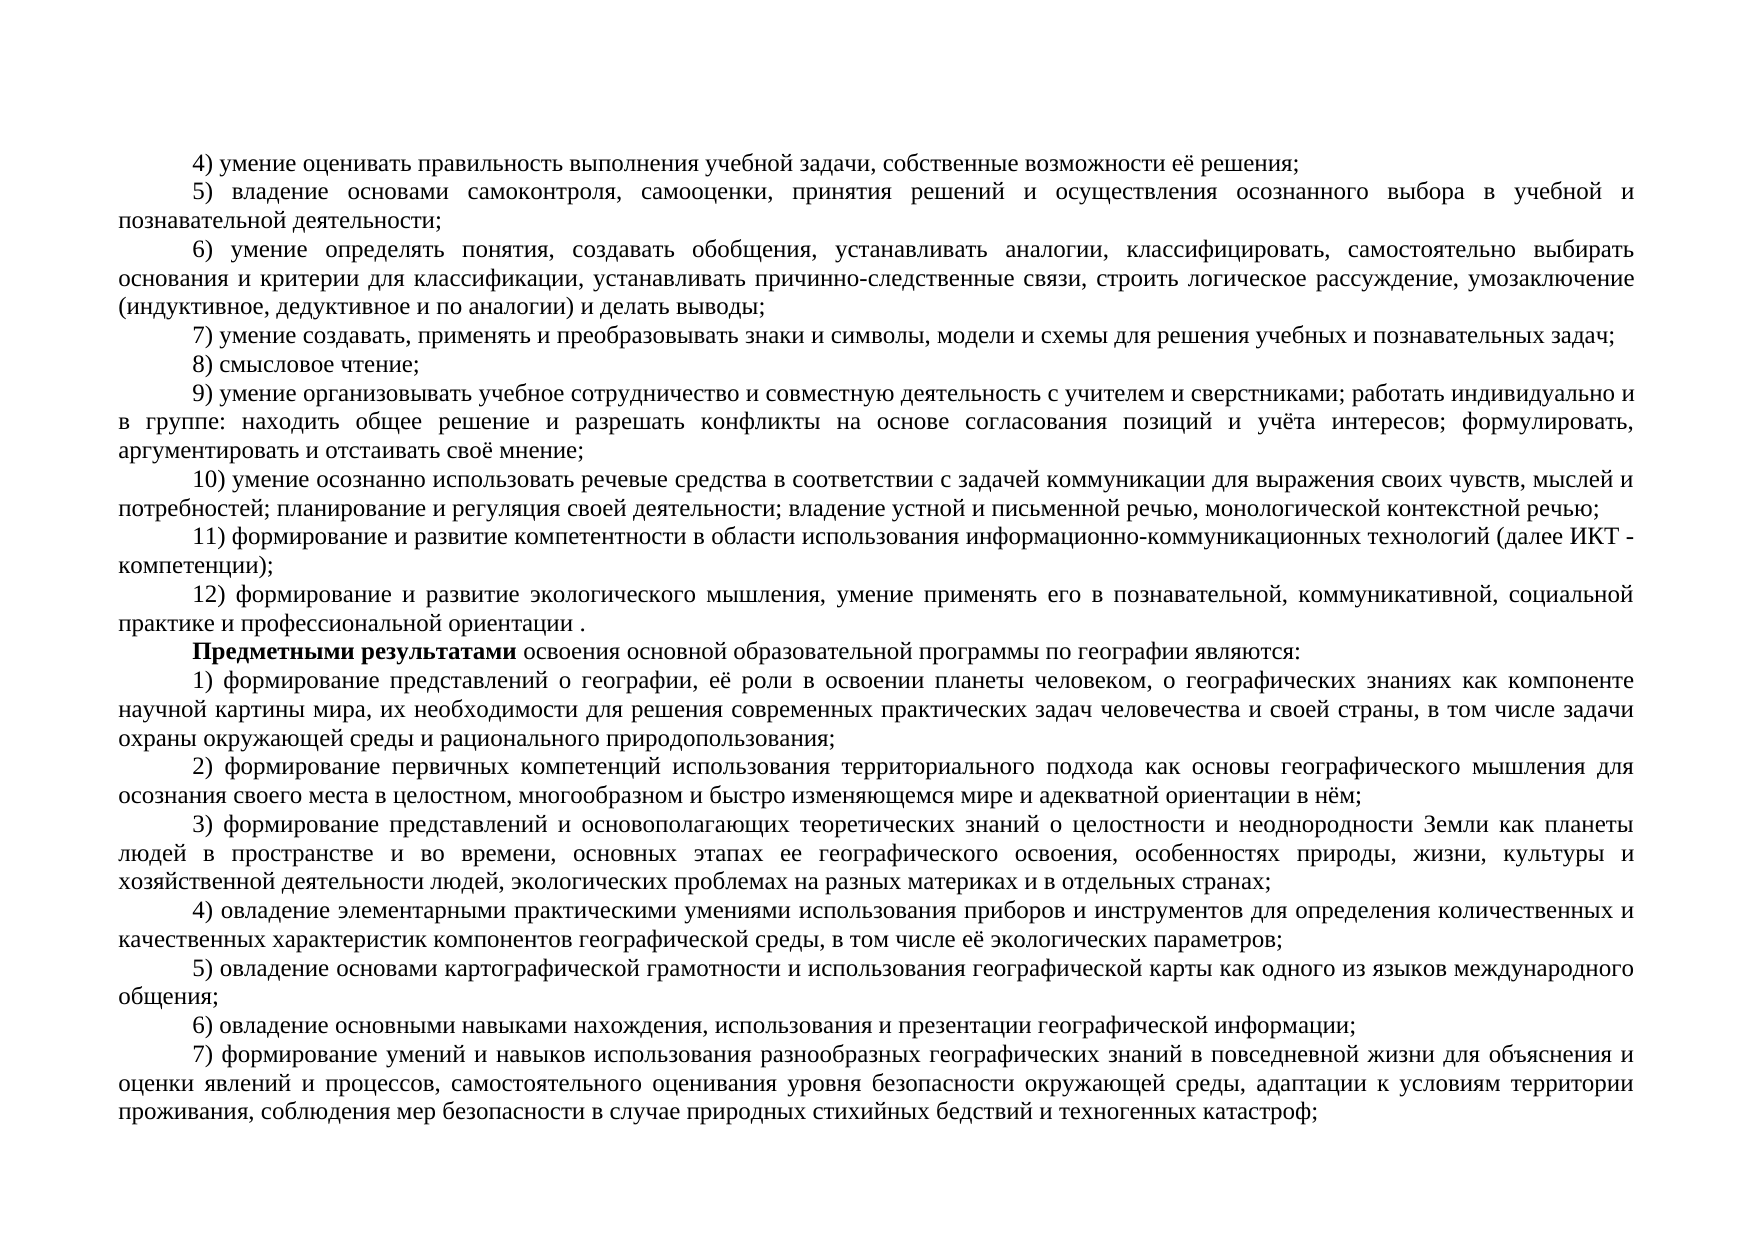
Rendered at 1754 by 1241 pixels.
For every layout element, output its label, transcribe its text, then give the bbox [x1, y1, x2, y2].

text 1) формирование представлений о географии, её роли в освоении планеты человеком, о географических знаниях как компоненте научной картины мира, их необходимости для решения современных практических задач человечества и своей страны, в том числе задачи охраны окружающей среды и рационального природопользования; [118, 665, 1636, 751]
text 7) формирование умений и навыков использования разнообразных географических знаний в повседневной жизни для объяснения и оценки явлений и процессов, самостоятельного оценивания уровня безопасности окружающей среды, адаптации к условиям территории проживания, соблюдения мер безопасности в случае природных стихийных бедствий и техногенных катастроф; [118, 1039, 1636, 1125]
text 12) формирование и развитие экологического мышления, умение применять его в познавательной, коммуникативной, социальной практике и профессиональной ориентации . [118, 579, 1636, 636]
text 4) умение оценивать правильность выполнения учебной задачи, собственные возможности её решения; [118, 148, 1636, 176]
text Предметными результатами освоения основной образовательной программы по географии являются: [118, 636, 1636, 665]
text 4) овладение элементарными практическими умениями использования приборов и инструментов для определения количественных и качественных характеристик компонентов географической среды, в том числе её экологических параметров; [118, 895, 1636, 953]
text 2) формирование первичных компетенций использования территориального подхода как основы географического мышления для осознания своего места в целостном, многообразном и быстро изменяющемся мире и адекватной ориентации в нём; [118, 751, 1636, 809]
text 6) овладение основными навыками нахождения, использования и презентации географической информации; [118, 1010, 1636, 1039]
text 6) умение определять понятия, создавать обобщения, устанавливать аналогии, классифицировать, самостоятельно выбирать основания и критерии для классификации, устанавливать причинно-следственные связи, строить логическое рассуждение, умозаключение (индуктивное, дедуктивное и по аналогии) и делать выводы; [118, 234, 1636, 320]
text 5) овладение основами картографической грамотности и использования географической карты как одного из языков международного общения; [118, 953, 1636, 1010]
text 7) умение создавать, применять и преобразовывать знаки и символы, модели и схемы для решения учебных и познавательных задач; [118, 320, 1636, 349]
text 11) формирование и развитие компетентности в области использования информационно-коммуникационных технологий (далее ИКТ - компетенции); [118, 521, 1636, 579]
text 9) умение организовывать учебное сотрудничество и совместную деятельность с учителем и сверстниками; работать индивидуально и в группе: находить общее решение и разрешать конфликты на основе согласования позиций и учёта интересов; формулировать, аргументировать и отстаивать своё мнение; [118, 378, 1636, 464]
text 5) владение основами самоконтроля, самооценки, принятия решений и осуществления осознанного выбора в учебной и познавательной деятельности; [118, 176, 1636, 234]
text 10) умение осознанно использовать речевые средства в соответствии с задачей коммуникации для выражения своих чувств, мыслей и потребностей; планирование и регуляция своей деятельности; владение устной и письменной речью, монологической контекстной речью; [118, 464, 1636, 521]
text 8) смысловое чтение; [118, 349, 1636, 378]
text 3) формирование представлений и основополагающих теоретических знаний о целостности и неоднородности Земли как планеты людей в пространстве и во времени, основных этапах ее географического освоения, особенностях природы, жизни, культуры и хозяйственной деятельности людей, экологических проблемах на разных материках и в отдельных странах; [118, 809, 1636, 895]
